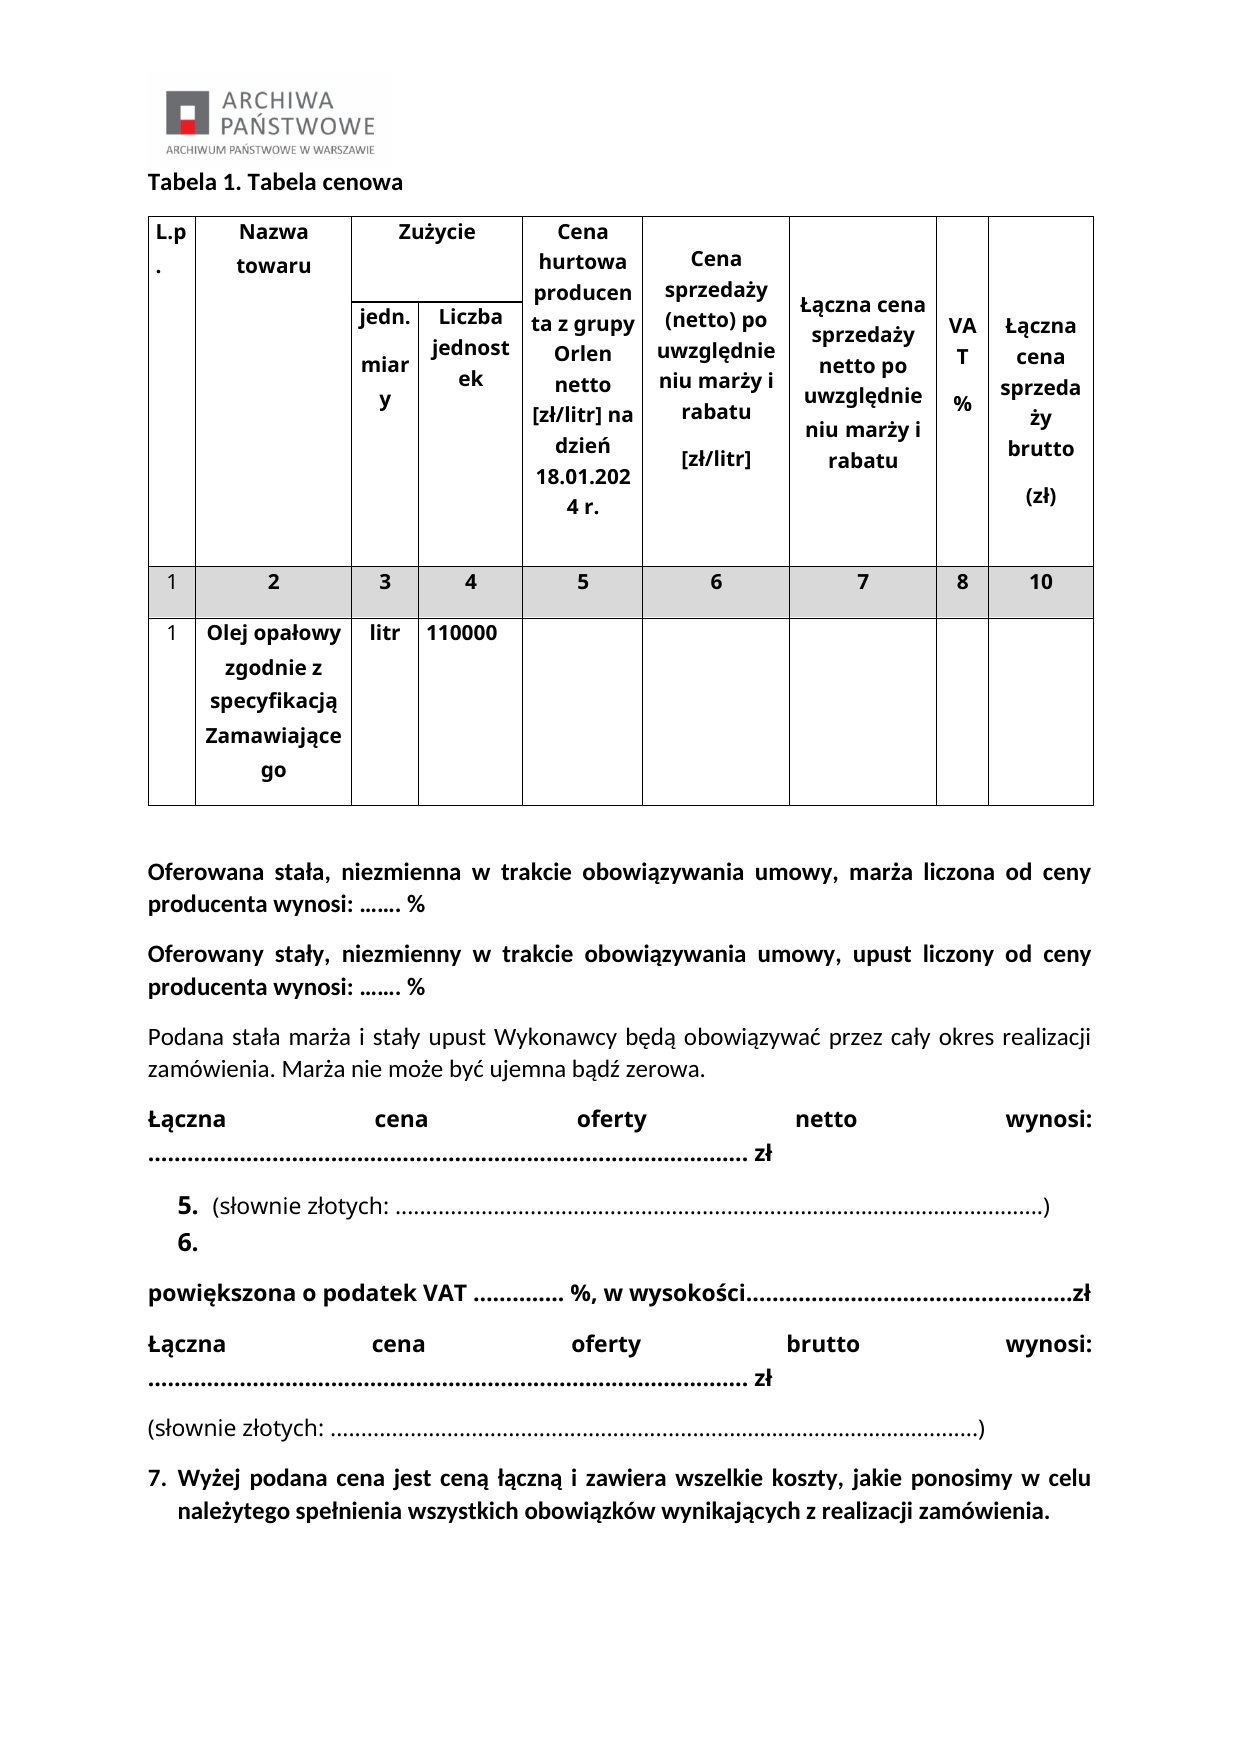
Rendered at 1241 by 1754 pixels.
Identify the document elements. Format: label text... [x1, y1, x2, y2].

table_cell 1 [149, 567, 195, 617]
table_header Zużycie [352, 217, 522, 301]
table_cell [989, 619, 1093, 805]
list Wyżej podana cena jest ceną łączną i zawiera wszelkie koszty, jakie ponosimy w celu należytego spełnienia wszystkich obowiązków wynikających z realizacji zamówienia. [148, 1462, 1093, 1526]
text Łączna cena oferty netto wynosi: ……………….......................................................................... zł [148, 1103, 1093, 1168]
table_cell [643, 619, 789, 805]
text Oferowany stały, niezmienny w trakcie obowiązywania umowy, upust liczony od ceny producenta wynosi: ……. % [148, 938, 1093, 1002]
text powiększona o podatek VAT ………..... %, w wysokości…………………………………………..zł [148, 1277, 1093, 1309]
table_header Cena sprzedaży (netto) po uwzględnieniu marży i rabatu [zł/litr] [643, 217, 789, 566]
text Łączna cena oferty brutto wynosi: ……………….......................................................................... zł [148, 1328, 1093, 1393]
list (słownie złotych: ..................................................................…………………………..........) [177, 1187, 1093, 1221]
table_cell [790, 619, 936, 805]
table_cell Liczba jednostek [419, 303, 522, 566]
table_cell 6 [643, 567, 789, 617]
table_header VAT % [937, 217, 988, 566]
table_cell 1 [149, 619, 195, 805]
table_cell [523, 619, 642, 805]
table_cell Olej opałowy zgodnie z specyfikacją Zamawiającego [196, 619, 351, 805]
table_cell 8 [937, 567, 988, 617]
text Oferowana stała, niezmienna w trakcie obowiązywania umowy, marża liczona od ceny producenta wynosi: ……. % [148, 856, 1093, 919]
table_header L.p. [149, 217, 195, 566]
table_cell 3 [352, 567, 418, 617]
table_cell 10 [989, 567, 1093, 617]
table_cell 2 [196, 567, 351, 617]
table_cell 7 [790, 567, 936, 617]
table_cell 110000 [419, 619, 522, 805]
picture [147, 73, 393, 167]
table_cell jedn. miary [352, 303, 418, 566]
text (słownie złotych: ..................................................................…………………………..........) [148, 1412, 1093, 1443]
text Tabela 1. Tabela cenowa [148, 166, 1093, 197]
table_cell 5 [523, 567, 642, 617]
table_cell 4 [419, 567, 522, 617]
table_header Łączna cena sprzedaży brutto (zł) [989, 217, 1093, 566]
text Podana stała marża i stały upust Wykonawcy będą obowiązywać przez cały okres realizacji zamówienia. Marża nie może być ujemna bądź zerowa. [148, 1021, 1093, 1084]
table_cell [937, 619, 988, 805]
table_header Cena hurtowa producenta z grupy Orlen netto [zł/litr] na dzień 18.01.2024 r. [523, 217, 642, 566]
table_cell litr [352, 619, 418, 805]
table_header Nazwa towaru [196, 217, 351, 566]
table_header Łączna cena sprzedaży netto po uwzględnieniu marży i rabatu [790, 217, 936, 566]
